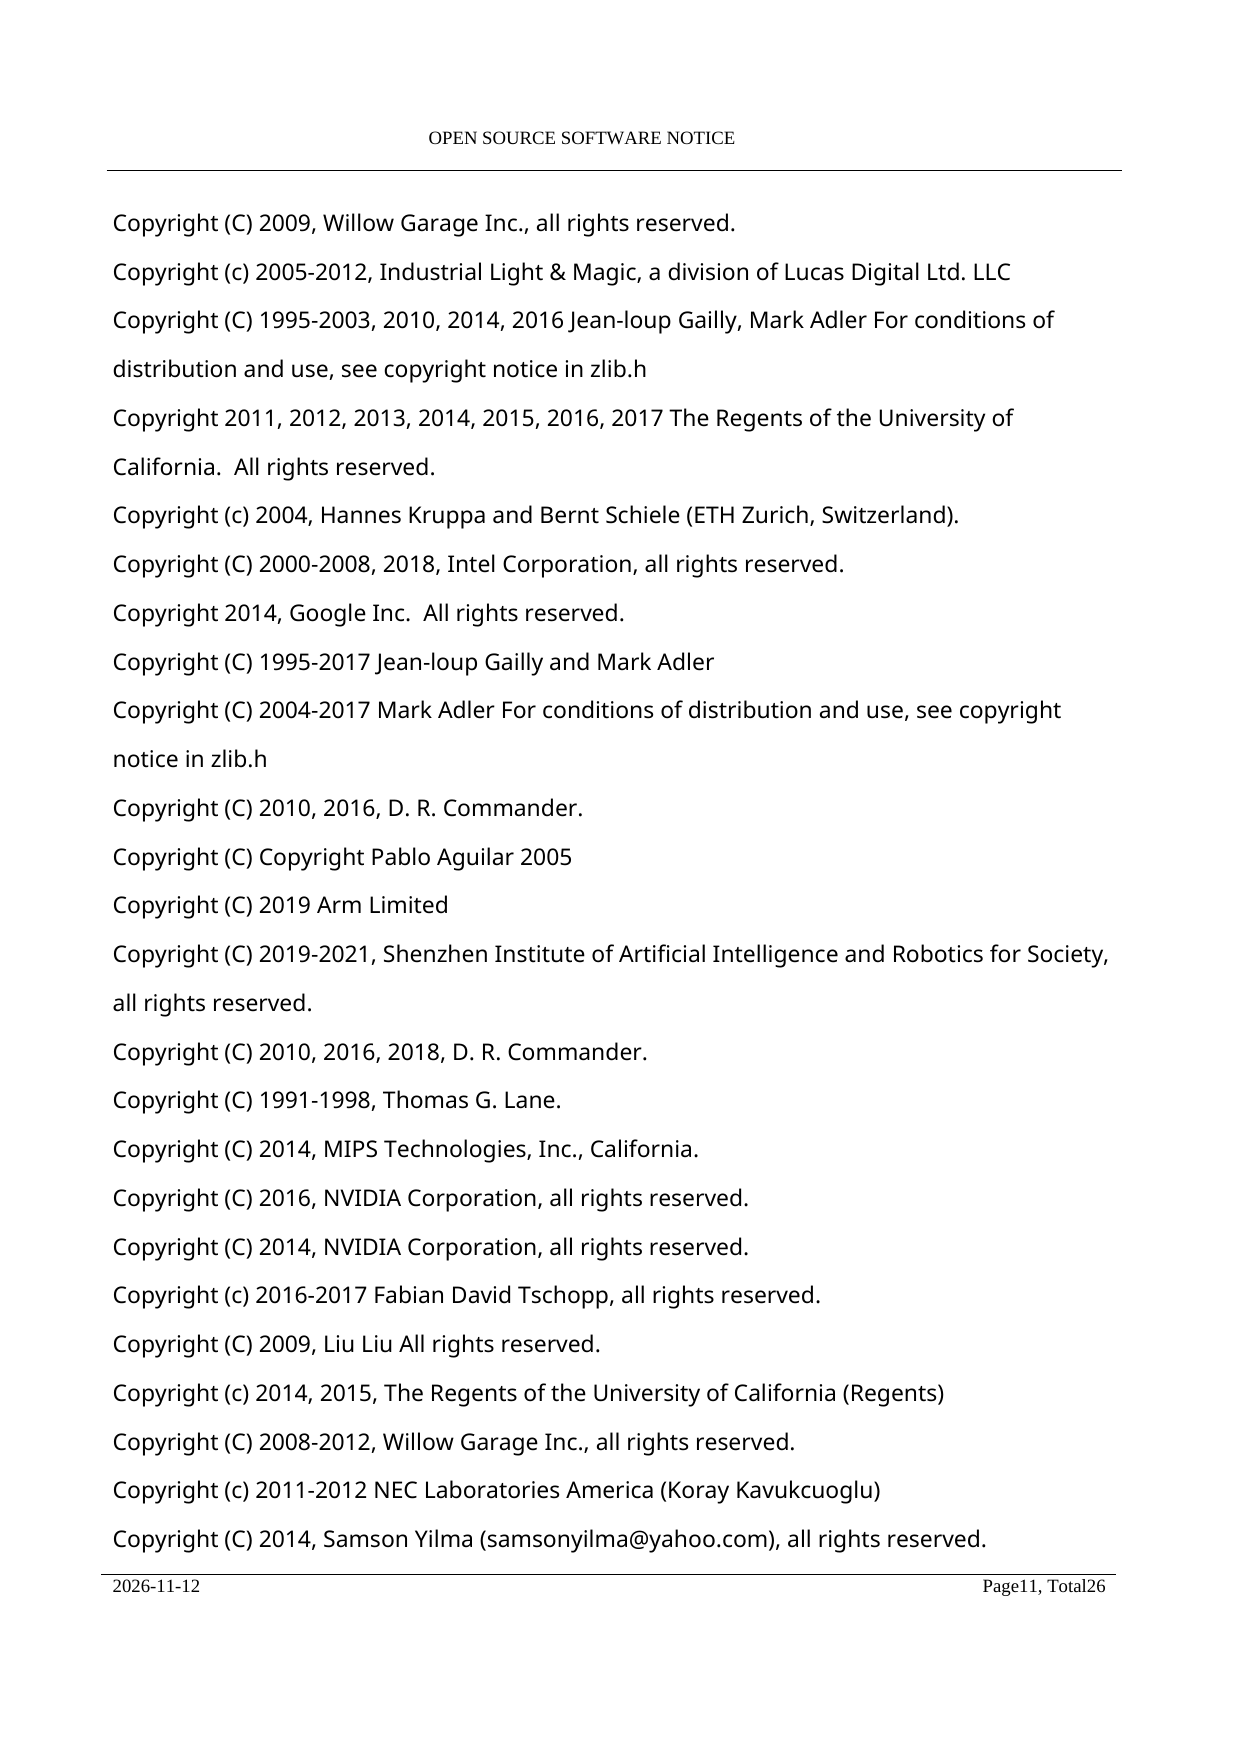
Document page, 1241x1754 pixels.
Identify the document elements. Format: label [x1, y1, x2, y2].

text [112, 206, 1128, 1555]
